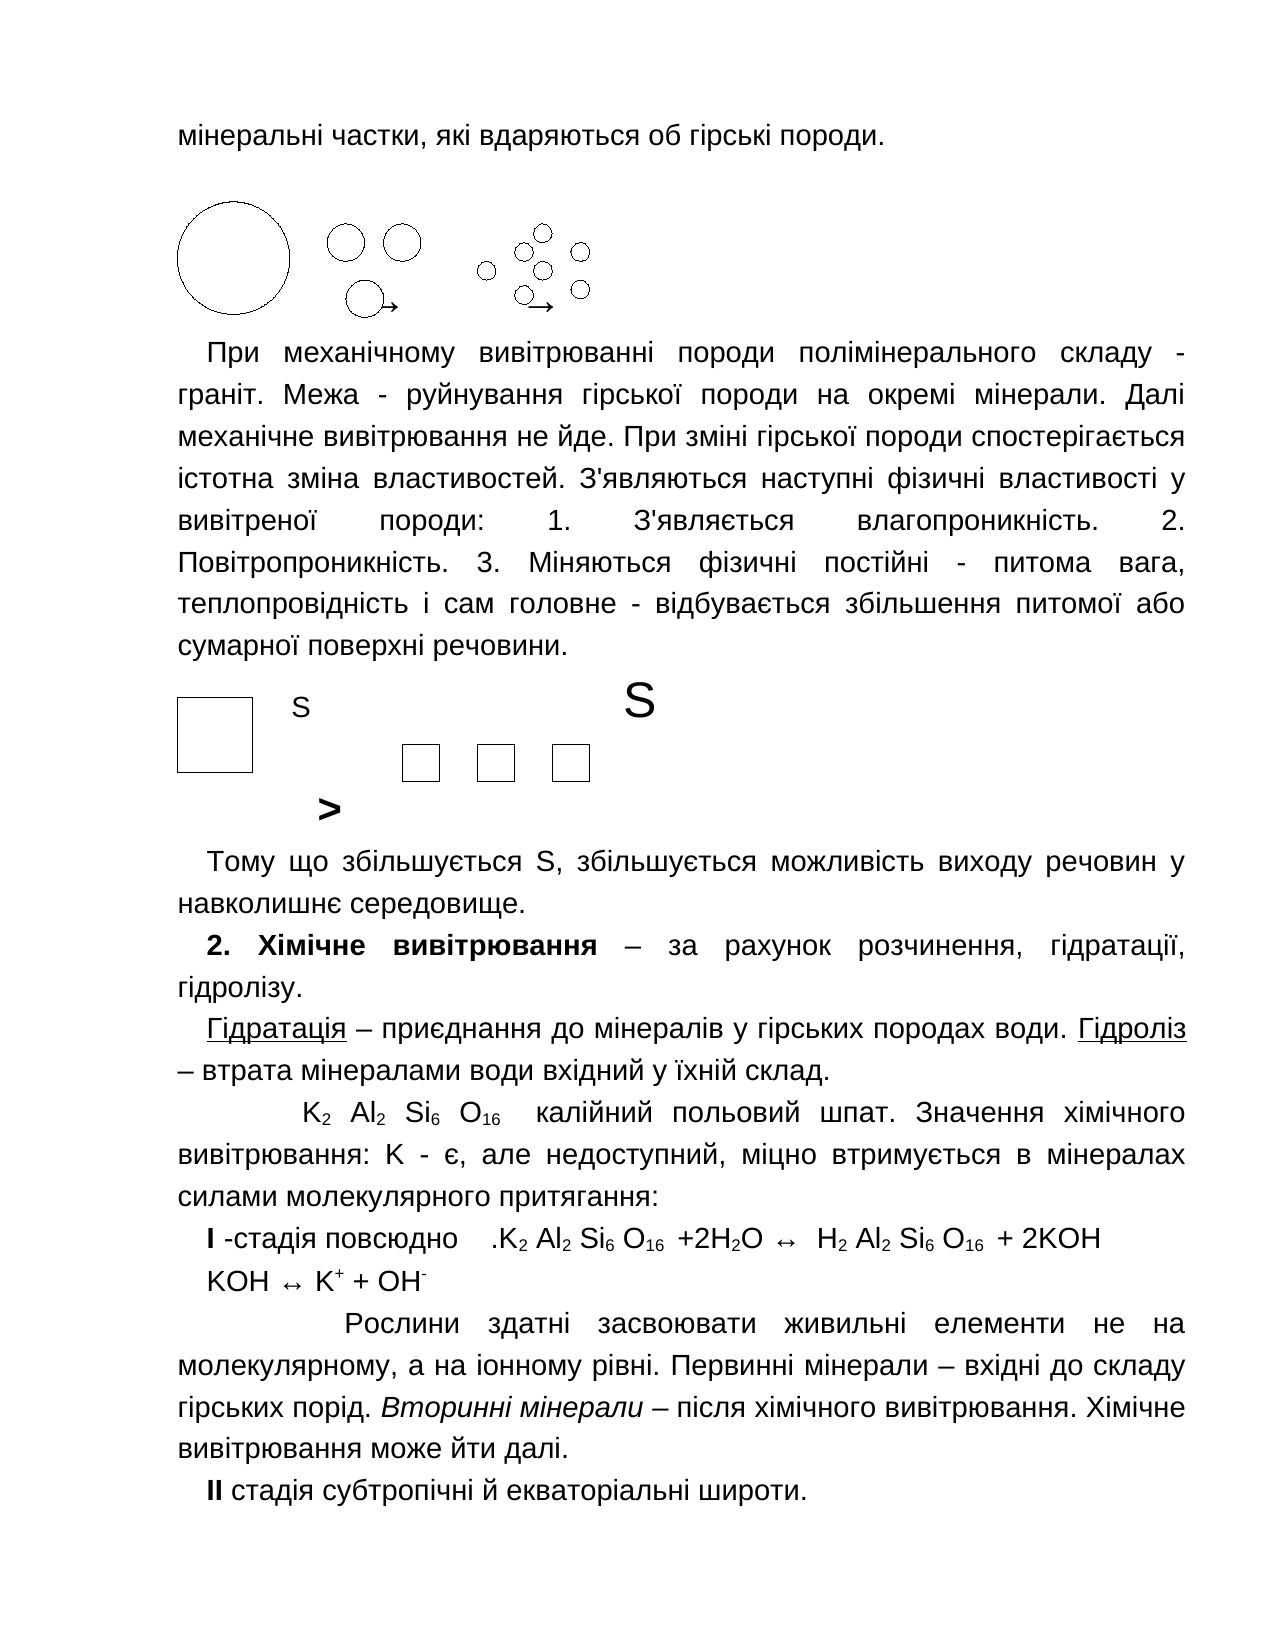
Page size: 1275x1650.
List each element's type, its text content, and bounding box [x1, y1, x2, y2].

text I -стадія повсюдно .K2 Al2 Si6 O16 +2H2O ↔ H2 Al2 Si6 O16 + 2KOH [177, 1221, 1186, 1254]
text При механічному вивітрюванні породи полімінерального складу - граніт. Межа - руйнування гірської породи на окремі мінерали. Далі механічне вивітрювання не йде. При зміні гірської породи спостерігається істотна зміна властивостей. З'являються наступні фізичні властивості у вивітреної породи: 1. З'являється влагопроникність. 2. Повітропроникність. 3. Міняються фізичні постійні - питома вага, теплопровідність і сам головне - відбувається збільшення питомої або сумарної поверхні речовини. [177, 335, 1186, 662]
text S S [177, 670, 1186, 728]
text Гідратація – приєднання до мінералів у гірських породах води. Гідроліз – втрата мінералами води вхідний у їхній склад. [177, 1011, 1186, 1087]
text Рослини здатні засвоювати живильні елементи не на молекулярному, а на іонному рівні. Первинні мінерали – вхідні до складу гірських порід. Вторинні мінерали – після хімічного вивітрювання. Хімічне вивітрювання може йти далі. [177, 1306, 1186, 1465]
text > [177, 784, 1186, 832]
text 2. Хімічне вивітрювання – за рахунок розчинення, гідратації, гідролізу. [177, 928, 1186, 1003]
text K2 Al2 Si6 O16 калійний польовий шпат. Значення хімічного вивітрювання: K - є, але недоступний, міцно втримується в мінералах силами молекулярного притягання: [177, 1095, 1186, 1212]
text II стадія субтропічні й екваторіальні широти. [177, 1473, 1186, 1507]
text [177, 118, 1186, 152]
text KOH ↔ K+ + OH- [177, 1264, 1186, 1297]
text → → [177, 202, 1186, 323]
text Тому що збільшується S, збільшується можливість виходу речовин у навколишнє середовище. [177, 844, 1186, 919]
